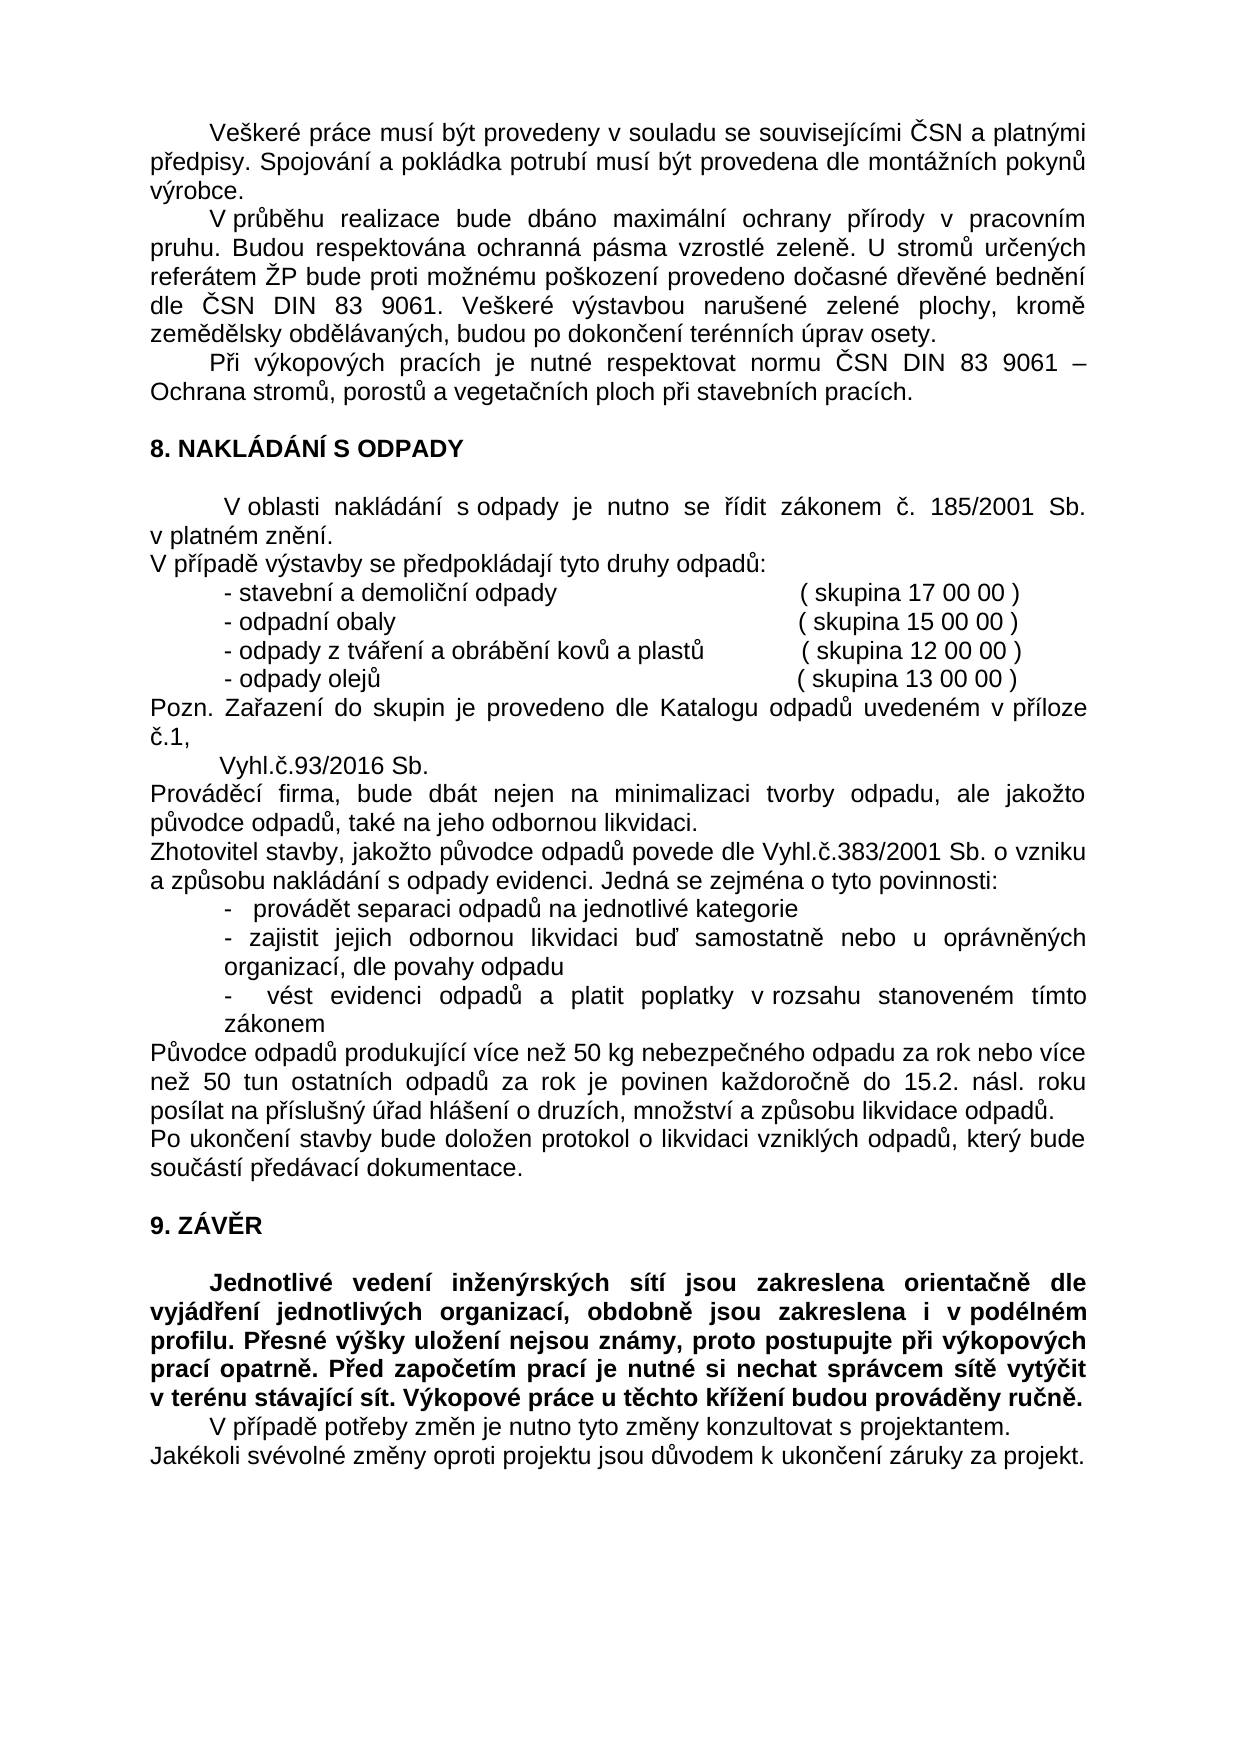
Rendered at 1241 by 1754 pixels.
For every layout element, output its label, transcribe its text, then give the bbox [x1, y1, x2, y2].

text - odpady z tváření a obrábění kovů a plastů ( skupina 12 00 00 ) [150, 636, 1087, 664]
text Vyhl.č.93/2016 Sb. [150, 751, 1087, 779]
text Prováděcí firma, bude dbát nejen na minimalizaci tvorby odpadu, ale jakožto původce odpadů, také na jeho odbornou likvidaci. [150, 779, 1087, 837]
text Jednotlivé vedení inženýrských sítí jsou zakreslena orientačně dle vyjádření jednotlivých organizací, obdobně jsou zakreslena i v podélném profilu. Přesné výšky uložení nejsou známy, proto postupujte při výkopových prací opatrně. Před započetím prací je nutné si nechat správcem sítě vytýčit v terénu stávající sít. Výkopové práce u těchto křížení budou prováděny ručně. [150, 1268, 1087, 1412]
text Pozn. Zařazení do skupin je provedeno dle Katalogu odpadů uvedeném v příloze č.1, [150, 693, 1087, 751]
text Po ukončení stavby bude doložen protokol o likvidaci vzniklých odpadů, který bude součástí předávací dokumentace. [150, 1124, 1087, 1182]
text - vést evidenci odpadů a platit poplatky v rozsahu stanoveném tímto zákonem [224, 981, 1087, 1038]
text 8. Nakládání s odpady [150, 434, 1087, 463]
text Při výkopových pracích je nutné respektovat normu ČSN DIN 83 9061 – Ochrana stromů, porostů a vegetačních ploch při stavebních pracích. [150, 348, 1087, 406]
text Původce odpadů produkující více než nebezpečného odpadu za rok nebo více než 50 tun ostatních odpadů za rok je povinen každoročně do 15.2. násl. roku posílat na příslušný úřad hlášení o druzích, množství a způsobu likvidace odpadů. [150, 1038, 1087, 1124]
text 9. Závěr [150, 1211, 1087, 1239]
text Zhotovitel stavby, jakožto původce odpadů povede dle Vyhl.č.383/2001 Sb. o vzniku a způsobu nakládání s odpady evidenci. Jedná se zejména o tyto povinnosti: [150, 837, 1087, 894]
text V případě výstavby se předpokládají tyto druhy odpadů: [150, 549, 1087, 578]
text - stavební a demoliční odpady ( skupina 17 00 00 ) [150, 578, 1087, 607]
text - zajistit jejich odbornou likvidaci buď samostatně nebo u oprávněných organizací, dle povahy odpadu [224, 923, 1087, 981]
text V případě potřeby změn je nutno tyto změny konzultovat s projektantem. Jakékoli svévolné změny oproti projektu jsou důvodem k ukončení záruky za projekt. [150, 1412, 1087, 1469]
text V průběhu realizace bude dbáno maximální ochrany přírody v pracovním pruhu. Budou respektována ochranná pásma vzrostlé zeleně. U stromů určených referátem ŽP bude proti možnému poškození provedeno dočasné dřevěné bednění dle ČSN DIN 83 9061. Veškeré výstavbou narušené zelené plochy, kromě zemědělsky obdělávaných, budou po dokončení terénních úprav osety. [150, 204, 1087, 348]
text Veškeré práce musí být provedeny v souladu se souvisejícími ČSN a platnými předpisy. Spojování a pokládka potrubí musí být provedena dle montážních pokynů výrobce. [150, 118, 1087, 204]
text - odpadní obaly ( skupina 15 00 00 ) [150, 607, 1087, 636]
text - odpady olejů ( skupina 13 00 00 ) [224, 664, 1087, 693]
text V oblasti nakládání s odpady je nutno se řídit zákonem č. 185/2001 Sb. v platném znění. [150, 492, 1087, 549]
text - provádět separaci odpadů na jednotlivé kategorie [150, 894, 1087, 923]
